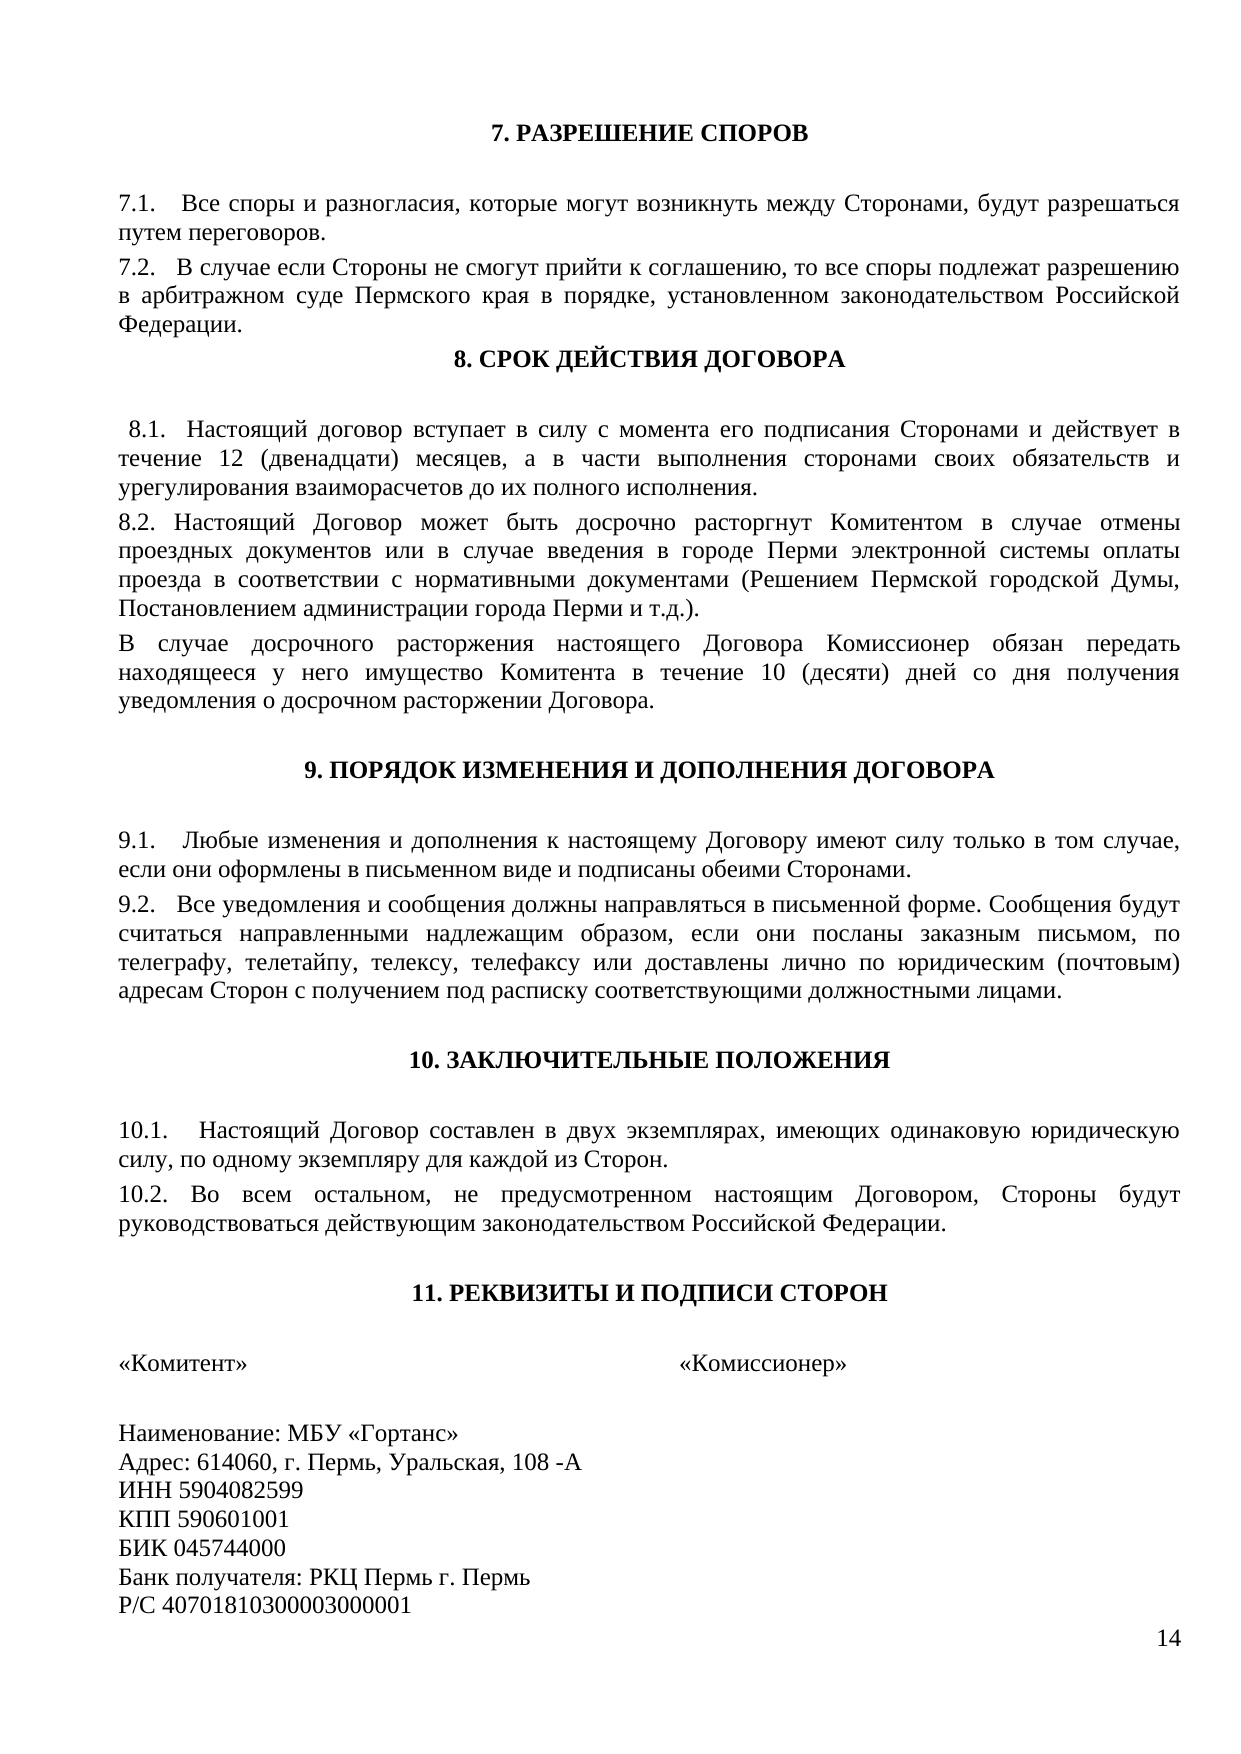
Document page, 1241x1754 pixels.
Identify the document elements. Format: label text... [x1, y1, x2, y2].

text 9.1. Любые изменения и дополнения к настоящему Договору имеют силу только в том случае, если они оформлены в письменном виде и подписаны обеими Сторонами. [118, 826, 1181, 883]
text ИНН 5904082599 [118, 1476, 1181, 1504]
text «Комитент» «Комиссионер» [118, 1348, 1181, 1377]
text 8. СРОК ДЕЙСТВИЯ ДОГОВОРА [118, 344, 1181, 373]
text Р/С 40701810300003000001 [118, 1591, 1181, 1619]
text 8.1. Настоящий договор вступает в силу с момента его подписания Сторонами и действует в течение 12 (двенадцати) месяцев, а в части выполнения сторонами своих обязательств и урегулирования взаиморасчетов до их полного исполнения. [118, 414, 1181, 501]
text 9.2. Все уведомления и сообщения должны направляться в письменной форме. Сообщения будут считаться направленными надлежащим образом, если они посланы заказным письмом, по телеграфу, телетайпу, телексу, телефаксу или доставлены лично по юридическим (почтовым) адресам Сторон с получением под расписку соответствующими должностными лицами. [118, 889, 1181, 1004]
text 7.1. Все споры и разногласия, которые могут возникнуть между Сторонами, будут разрешаться путем переговоров. [118, 188, 1181, 246]
text 9. ПОРЯДОК ИЗМЕНЕНИЯ И ДОПОЛНЕНИЯ ДОГОВОРА [118, 756, 1181, 784]
text Банк получателя: РКЦ Пермь г. Пермь [118, 1562, 1181, 1591]
text 10. ЗАКЛЮЧИТЕЛЬНЫЕ ПОЛОЖЕНИЯ [118, 1046, 1181, 1074]
text БИК 045744000 [118, 1533, 1181, 1562]
text Наименование: МБУ «Гортанс» [118, 1418, 1181, 1447]
text 10.1. Настоящий Договор составлен в двух экземплярах, имеющих одинаковую юридическую силу, по одному экземпляру для каждой из Сторон. [118, 1116, 1181, 1173]
text 8.2. Настоящий Договор может быть досрочно расторгнут Комитентом в случае отмены проездных документов или в случае введения в городе Перми электронной системы оплаты проезда в соответствии с нормативными документами (Решением Пермской городской Думы, Постановлением администрации города Перми и т.д.). [118, 507, 1181, 622]
text В случае досрочного расторжения настоящего Договора Комиссионер обязан передать находящееся у него имущество Комитента в течение 10 (десяти) дней со дня получения уведомления о досрочном расторжении Договора. [118, 628, 1181, 714]
text 11. РЕКВИЗИТЫ И ПОДПИСИ СТОРОН [118, 1278, 1181, 1307]
text 10.2. Во всем остальном, не предусмотренном настоящим Договором, Стороны будут руководствоваться действующим законодательством Российской Федерации. [118, 1179, 1181, 1237]
text 7. РАЗРЕШЕНИЕ СПОРОВ [118, 118, 1181, 147]
text 7.2. В случае если Стороны не смогут прийти к соглашению, то все споры подлежат разрешению в арбитражном суде Пермского края в порядке, установленном законодательством Российской Федерации. [118, 252, 1181, 338]
text КПП 590601001 [118, 1504, 1181, 1533]
text Адрес: 614060, г. Пермь, Уральская, 108 -А [118, 1447, 1181, 1476]
